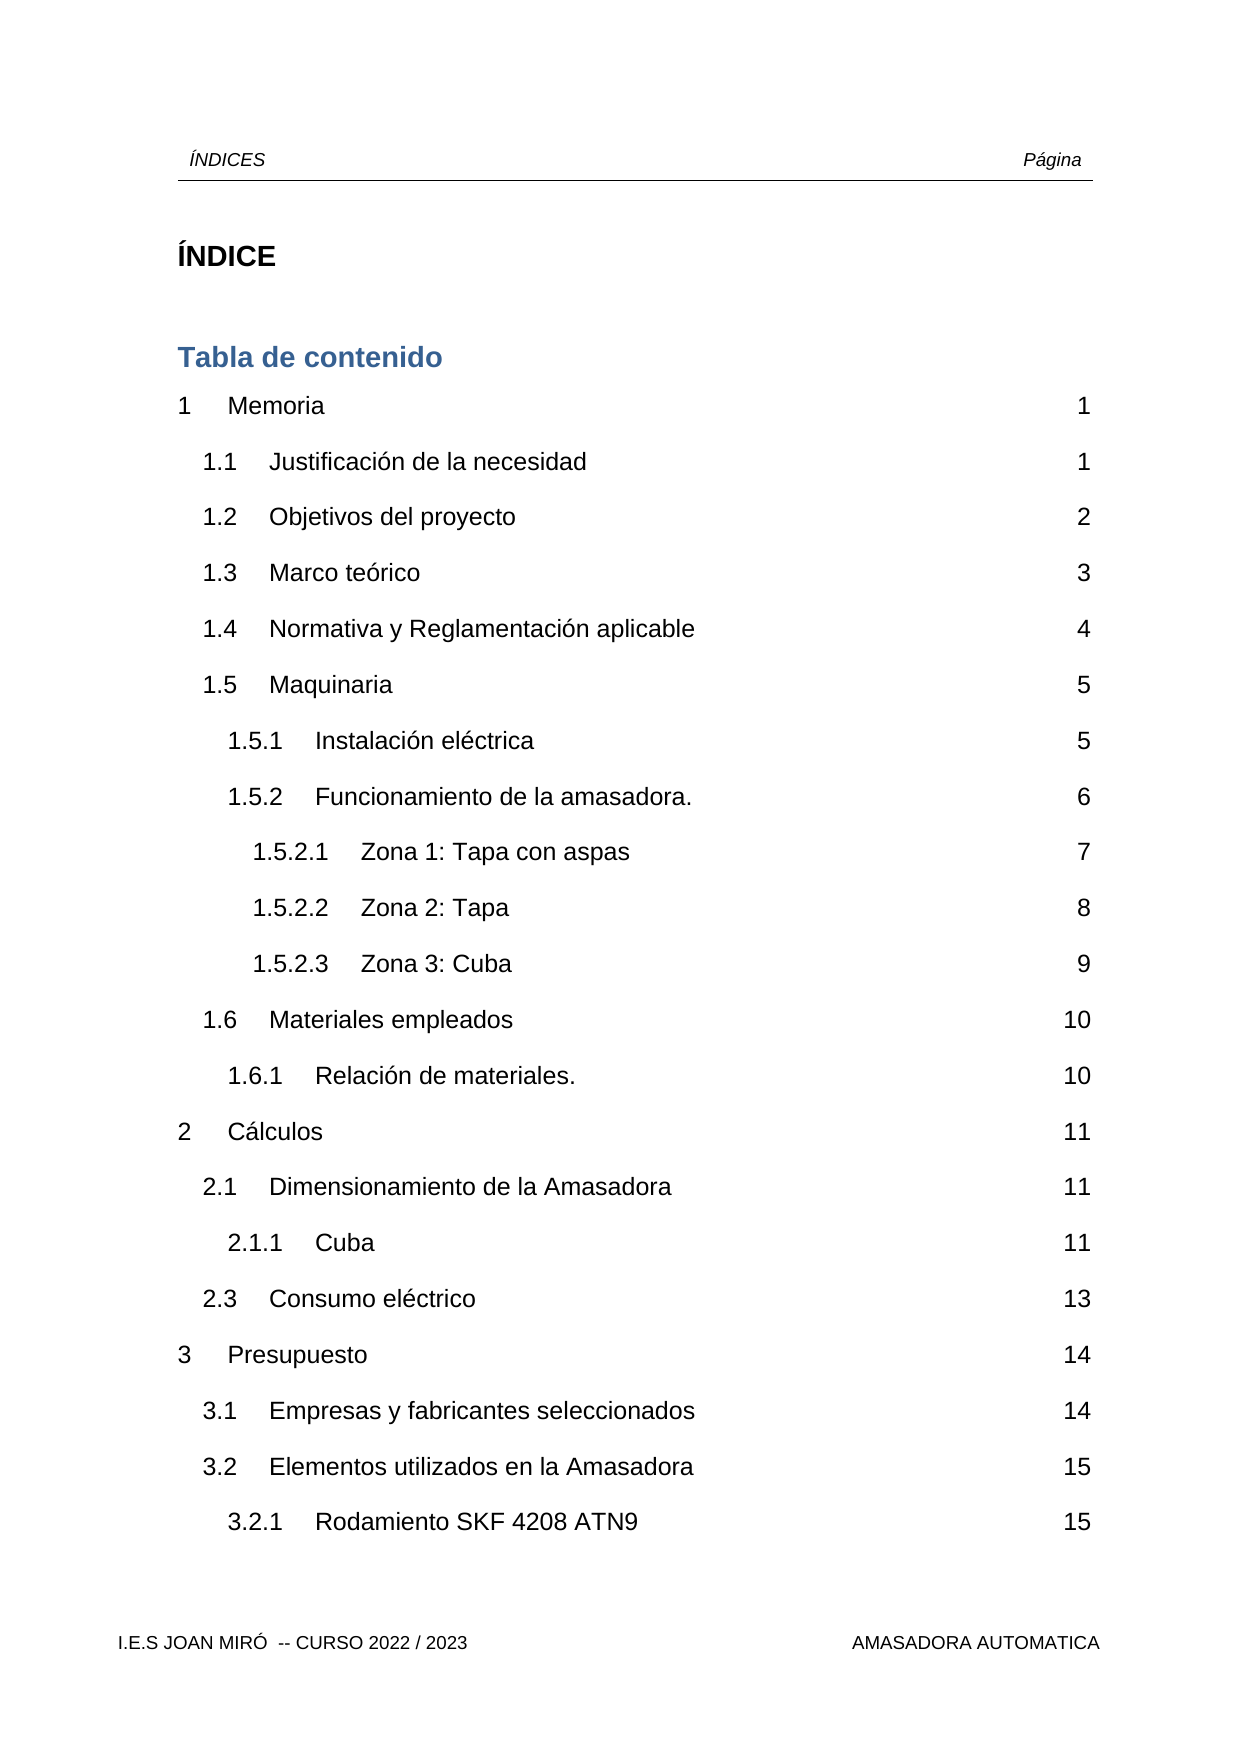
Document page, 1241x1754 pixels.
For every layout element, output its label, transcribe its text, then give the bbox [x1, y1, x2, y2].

text ÍNDICE [177, 239, 1092, 273]
text Tabla de contenido [177, 339, 1092, 373]
